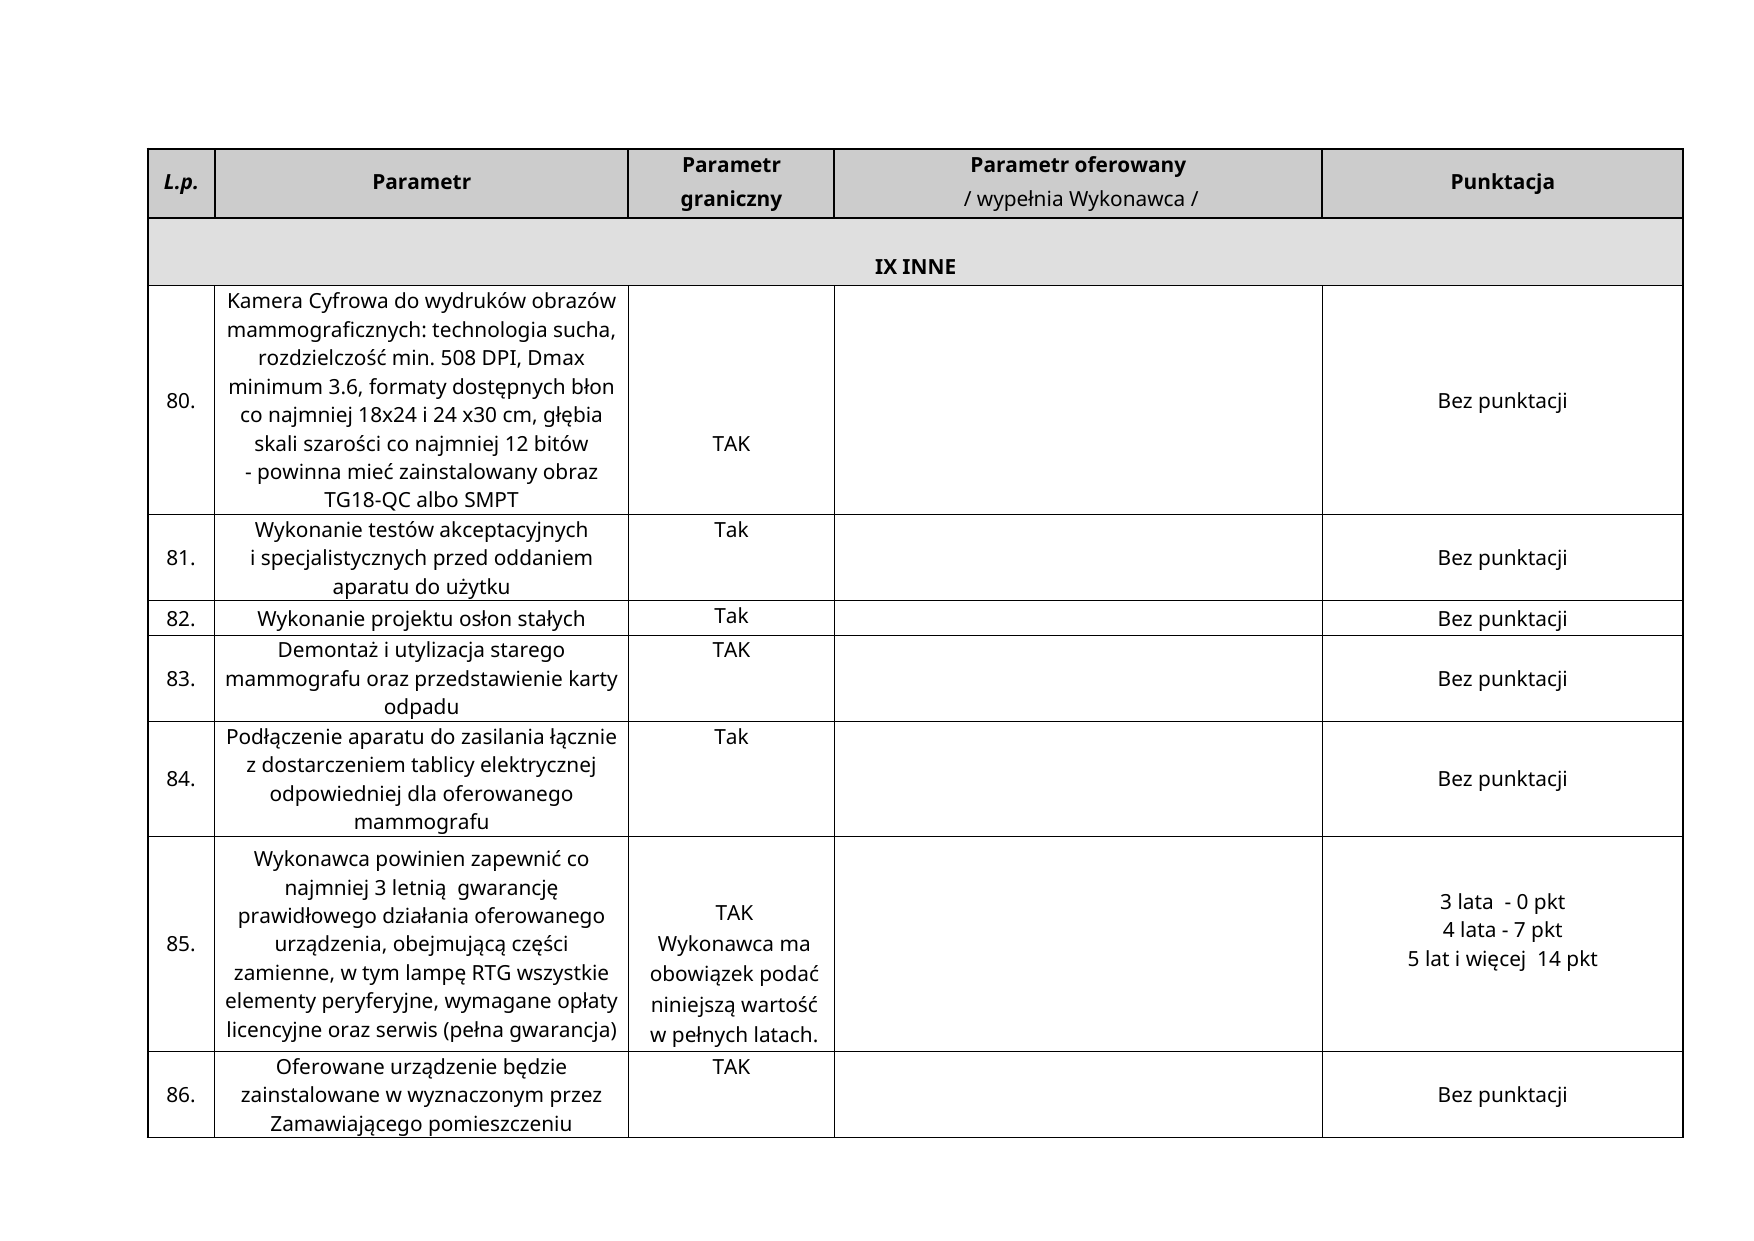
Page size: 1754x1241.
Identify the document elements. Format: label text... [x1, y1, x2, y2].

table_cell [149, 837, 214, 1051]
table_cell Bez punktacji [1323, 286, 1682, 514]
table_cell Oferowane urządzenie będzie zainstalowane w wyznaczonym przez Zamawiającego pomieszczeniu [215, 1052, 628, 1137]
table_cell [149, 515, 214, 600]
table_cell [835, 837, 1322, 1051]
table_cell 3 lata - 0 pkt 4 lata - 7 pkt 5 lat i więcej 14 pkt [1323, 837, 1682, 1051]
table_cell [149, 601, 214, 634]
table_cell [835, 286, 1322, 514]
table_cell [835, 601, 1322, 634]
table_cell TAK [629, 1052, 834, 1137]
table_header Parametr graniczny [629, 150, 833, 217]
table_cell Wykonanie testów akceptacyjnych i specjalistycznych przed oddaniem aparatu do użytku [215, 515, 628, 600]
table_cell Tak [629, 515, 834, 600]
table_cell [835, 636, 1322, 721]
table_cell Bez punktacji [1323, 601, 1682, 634]
table_cell [149, 722, 214, 836]
table_cell [149, 1052, 214, 1137]
table_header Punktacja [1323, 150, 1682, 217]
table_header L.p. [149, 150, 214, 217]
table_cell [149, 286, 214, 514]
table_cell Bez punktacji [1323, 636, 1682, 721]
table_header Parametr oferowany / wypełnia Wykonawca / [835, 150, 1321, 217]
table_cell TAK [629, 636, 834, 721]
table_cell Tak [629, 601, 834, 634]
table_cell TAK [629, 286, 834, 514]
table_cell [835, 1052, 1322, 1137]
table_cell [149, 636, 214, 721]
table_cell Bez punktacji [1323, 1052, 1682, 1137]
table_cell IX INNE [149, 219, 1682, 285]
table_cell [835, 515, 1322, 600]
table_cell Kamera Cyfrowa do wydruków obrazów mammograficznych: technologia sucha, rozdzielczość min. 508 DPI, Dmax minimum 3.6, formaty dostępnych błon co najmniej 18x24 i 24 x30 cm, głębia skali szarości co najmniej 12 bitów - powinna mieć zainstalowany obraz TG18-QC albo SMPT [215, 286, 628, 514]
table_cell Bez punktacji [1323, 722, 1682, 836]
table_cell Tak [629, 722, 834, 836]
table_cell [835, 722, 1322, 836]
table_cell Wykonawca powinien zapewnić co najmniej 3 letnią gwarancję prawidłowego działania oferowanego urządzenia, obejmującą części zamienne, w tym lampę RTG wszystkie elementy peryferyjne, wymagane opłaty licencyjne oraz serwis (pełna gwarancja) [215, 837, 628, 1051]
table_cell Demontaż i utylizacja starego mammografu oraz przedstawienie karty odpadu [215, 636, 628, 721]
table_cell Bez punktacji [1323, 515, 1682, 600]
table_header Parametr [216, 150, 627, 217]
table_cell TAK Wykonawca ma obowiązek podać niniejszą wartość w pełnych latach. [629, 837, 834, 1051]
table_cell Podłączenie aparatu do zasilania łącznie z dostarczeniem tablicy elektrycznej odpowiedniej dla oferowanego mammografu [215, 722, 628, 836]
table_cell Wykonanie projektu osłon stałych [215, 601, 628, 634]
